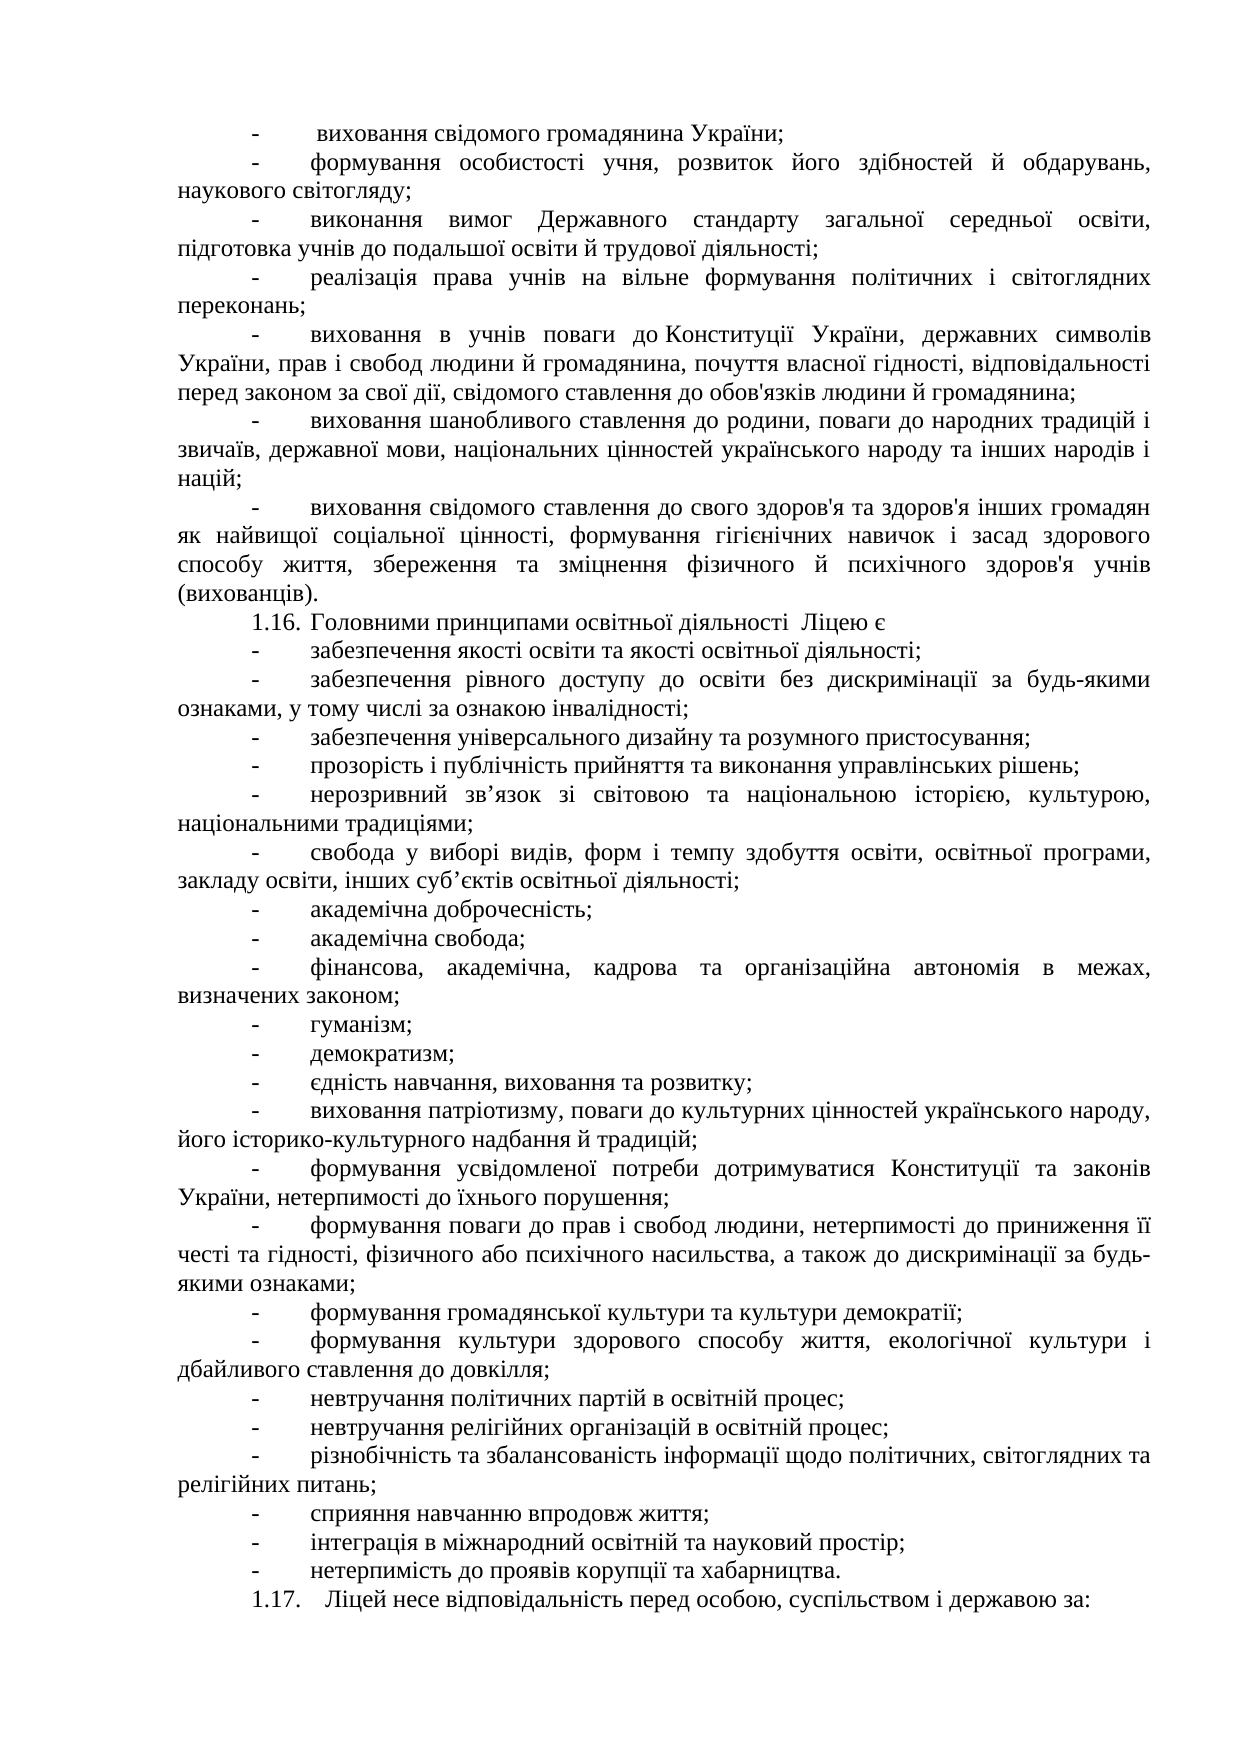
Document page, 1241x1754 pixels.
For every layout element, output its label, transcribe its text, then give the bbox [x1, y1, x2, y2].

list академічна свобода; [177, 923, 1152, 952]
list забезпечення універсального дизайну та розумного пристосування; [177, 722, 1152, 751]
list гуманізм; [177, 1009, 1152, 1038]
list фінансова, академічна, кадрова та організаційна автономія в межах, визначених законом; [177, 952, 1152, 1009]
list невтручання політичних партій в освітній процес; [177, 1383, 1152, 1412]
list виховання свідомого громадянина України; [177, 118, 1152, 147]
list різнобічність та збалансованість інформації щодо політичних, світоглядних та релігійних питань; [177, 1441, 1152, 1498]
list Ліцей несе відповідальність перед особою, суспільством і державою за: [177, 1584, 1152, 1613]
list нерозривний зв’язок зі світовою та національною історією, культурою, національними традиціями; [177, 779, 1152, 837]
list невтручання релігійних організацій в освітній процес; [177, 1412, 1152, 1441]
list забезпечення якості освіти та якості освітньої діяльності; [177, 636, 1152, 664]
list виховання свідомого ставлення до свого здоров'я та здоров'я інших громадян як найвищої соціальної цінності, формування гігієнічних навичок і засад здорового способу життя, збереження та зміцнення фізичного й психічного здоров'я учнів (вихованців). [177, 492, 1152, 607]
list формування поваги до прав і свобод людини, нетерпимості до приниження її честі та гідності, фізичного або психічного насильства, а також до дискримінації за будь-якими ознаками; [177, 1211, 1152, 1297]
list виконання вимог Державного стандарту загальної середньої освіти, підготовка учнів до подальшої освіти й трудової діяльності; [177, 204, 1152, 262]
list виховання в учнів поваги до Конституції України, державних символів України, прав і свобод людини й громадянина, почуття власної гідності, відповідальності перед законом за свої дії, свідомого ставлення до обов'язків людини й громадянина; [177, 319, 1152, 406]
list Головними принципами освітньої діяльності Ліцею є [177, 607, 1152, 636]
list прозорість і публічність прийняття та виконання управлінських рішень; [177, 751, 1152, 779]
list виховання шанобливого ставлення до родини, поваги до народних традицій і звичаїв, державної мови, національних цінностей українського народу та інших народів і націй; [177, 406, 1152, 492]
list формування усвідомленої потреби дотримуватися Конституції та законів України, нетерпимості до їхнього порушення; [177, 1153, 1152, 1211]
list формування особистості учня, розвиток його здібностей й обдарувань, наукового світогляду; [177, 147, 1152, 204]
list виховання патріотизму, поваги до культурних цінностей українського народу, його історико-культурного надбання й традицій; [177, 1096, 1152, 1153]
list формування культури здорового способу життя, екологічної культури і дбайливого ставлення до довкілля; [177, 1326, 1152, 1383]
list реалізація права учнів на вільне формування політичних і світоглядних переконань; [177, 262, 1152, 319]
list нетерпимість до проявів корупції та хабарництва. [177, 1556, 1152, 1584]
list забезпечення рівного доступу до освіти без дискримінації за будь-якими ознаками, у тому числі за ознакою інвалідності; [177, 664, 1152, 722]
list інтеграція в міжнародний освітній та науковий простір; [177, 1527, 1152, 1556]
list академічна доброчесність; [177, 894, 1152, 923]
list єдність навчання, виховання та розвитку; [177, 1067, 1152, 1096]
list сприяння навчанню впродовж життя; [177, 1498, 1152, 1527]
list формування громадянської культури та культури демократії; [177, 1297, 1152, 1326]
list демократизм; [177, 1038, 1152, 1067]
list свобода у виборі видів, форм і темпу здобуття освіти, освітньої програми, закладу освіти, інших суб’єктів освітньої діяльності; [177, 837, 1152, 894]
